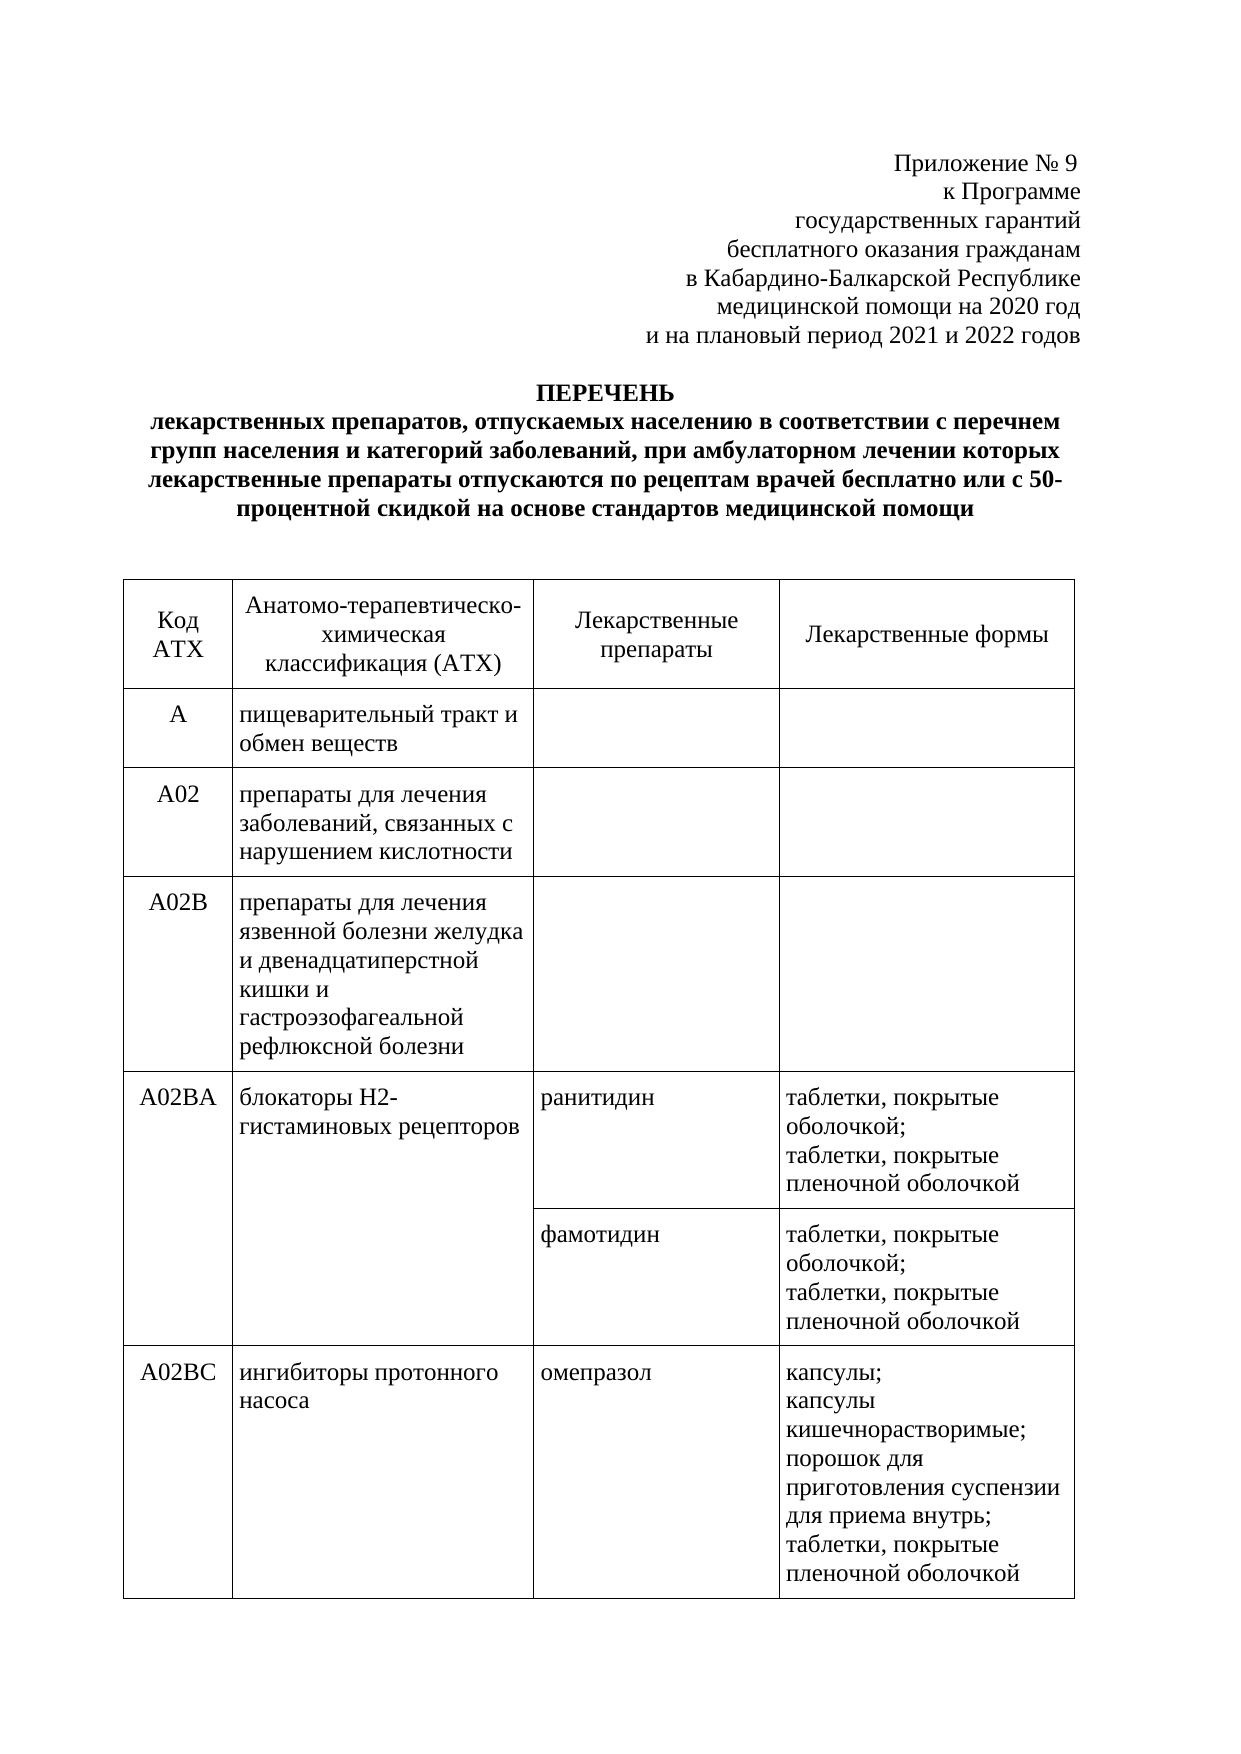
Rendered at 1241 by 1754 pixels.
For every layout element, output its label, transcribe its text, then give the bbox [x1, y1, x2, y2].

table_cell пищеварительный тракт и обмен веществ [233, 689, 533, 767]
table_header Лекарственные препараты [534, 580, 779, 687]
text государственных гарантий [130, 205, 1081, 234]
table_cell блокаторы H2-гистаминовых рецепторов [233, 1072, 533, 1345]
table_header Анатомо-терапевтическо-химическая классификация (АТХ) [233, 580, 533, 687]
table_cell [780, 689, 1074, 767]
table_cell препараты для лечения язвенной болезни желудка и двенадцатиперстной кишки и гастроэзофагеальной рефлюксной болезни [233, 877, 533, 1071]
table_cell A02 [124, 768, 232, 876]
text ПЕРЕЧЕНЬ [130, 378, 1081, 406]
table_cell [233, 1346, 533, 1597]
table_cell A02BC [124, 1346, 232, 1597]
table_cell капсулы; капсулы кишечнорастворимые; порошок для приготовления суспензии для приема внутрь; таблетки, покрытые пленочной оболочкой [780, 1346, 1074, 1597]
text Приложение № 9 [130, 148, 1081, 176]
text бесплатного оказания гражданам [130, 234, 1081, 263]
table_cell фамотидин [534, 1209, 779, 1345]
table_header Код АТХ [124, 580, 232, 687]
text медицинской помощи на 2020 год [130, 291, 1081, 320]
text в Кабардино-Балкарской Республике [130, 263, 1081, 291]
table_cell [534, 877, 779, 1071]
table_cell таблетки, покрытые оболочкой; таблетки, покрытые пленочной оболочкой [780, 1072, 1074, 1208]
table_cell A02BA [124, 1072, 232, 1345]
text и на плановый период 2021 и 2022 годов [130, 320, 1081, 349]
table_cell [534, 768, 779, 876]
table_cell [534, 689, 779, 767]
text лекарственных препаратов, отпускаемых населению в соответствии с перечнем групп населения и категорий заболеваний, при амбулаторном лечении которых лекарственные препараты отпускаются по рецептам врачей бесплатно или с 50-процентной скидкой на основе стандартов медицинской помощи [130, 406, 1081, 521]
table_cell препараты для лечения заболеваний, связанных с нарушением кислотности [233, 768, 533, 876]
table_header Лекарственные формы [780, 580, 1074, 687]
text к Программе [130, 176, 1081, 205]
table_cell [780, 877, 1074, 1071]
table_cell таблетки, покрытые оболочкой; таблетки, покрытые пленочной оболочкой [780, 1209, 1074, 1345]
table_cell A [124, 689, 232, 767]
table_cell A02B [124, 877, 232, 1071]
table_cell омепразол [534, 1346, 779, 1597]
table_cell ранитидин [534, 1072, 779, 1208]
table_cell [780, 768, 1074, 876]
